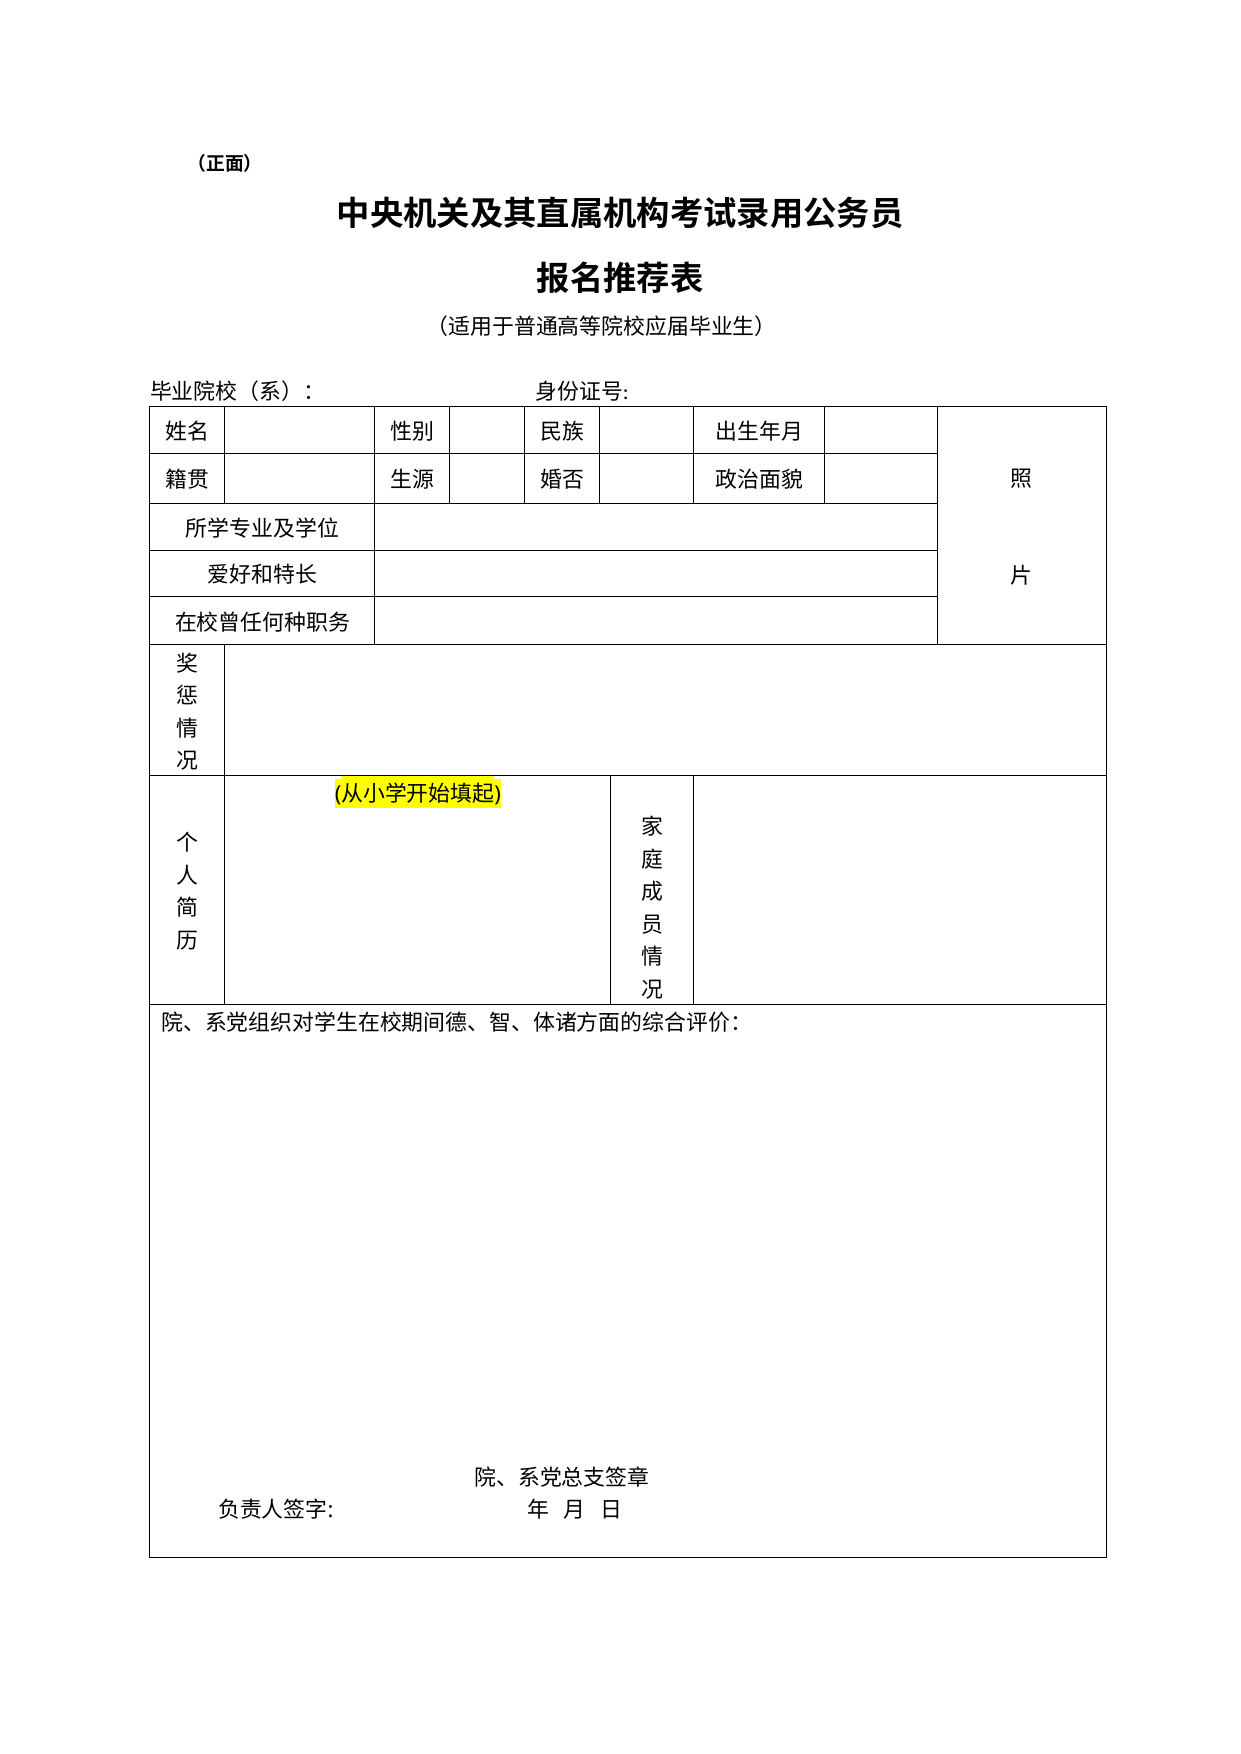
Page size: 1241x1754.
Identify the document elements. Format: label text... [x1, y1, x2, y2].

table_cell [450, 454, 524, 503]
table_header 照 片 [938, 407, 1106, 644]
table_header 姓名 [150, 407, 224, 453]
table_cell 籍贯 [150, 454, 224, 503]
text （正面） [187, 146, 1053, 178]
text 中央机关及其直属机构考试录用公务员 [152, 178, 1088, 243]
table_cell 在校曾任何种职务 [150, 597, 374, 644]
table_cell [375, 504, 937, 550]
table_header [225, 407, 374, 453]
table_cell 婚否 [525, 454, 599, 503]
table_cell [694, 776, 1106, 1004]
text 报名推荐表 [152, 243, 1088, 308]
table_header 民族 [525, 407, 599, 453]
table_cell 政治面貌 [694, 454, 824, 503]
table_cell 所学专业及学位 [150, 504, 374, 550]
table_header [450, 407, 524, 453]
table_cell 爱好和特长 [150, 551, 374, 596]
table_cell 生源 [375, 454, 449, 503]
text 毕业院校（系）： 身份证号: [150, 373, 1088, 406]
table_cell 家 庭 成 员 情 况 [611, 776, 693, 1004]
table_cell (从小学开始填起) [225, 776, 610, 1004]
table_cell [375, 597, 937, 644]
table_header [600, 407, 693, 453]
table_cell 个 人 简 历 [150, 776, 224, 1004]
table_cell [600, 454, 693, 503]
table_cell [825, 454, 937, 503]
table_cell [375, 551, 937, 596]
table_cell 院、系党组织对学生在校期间德、智、体诸方面的综合评价： 院、系党总支签章 负责人签字: 年 月 日 [150, 1005, 1106, 1557]
table_cell [225, 454, 374, 503]
table_header [825, 407, 937, 453]
table_header 出生年月 [694, 407, 824, 453]
table_cell [225, 645, 1106, 775]
text （适用于普通高等院校应届毕业生） [150, 308, 1053, 341]
table_header 性别 [375, 407, 449, 453]
table_cell 奖 惩 情 况 [150, 645, 224, 775]
